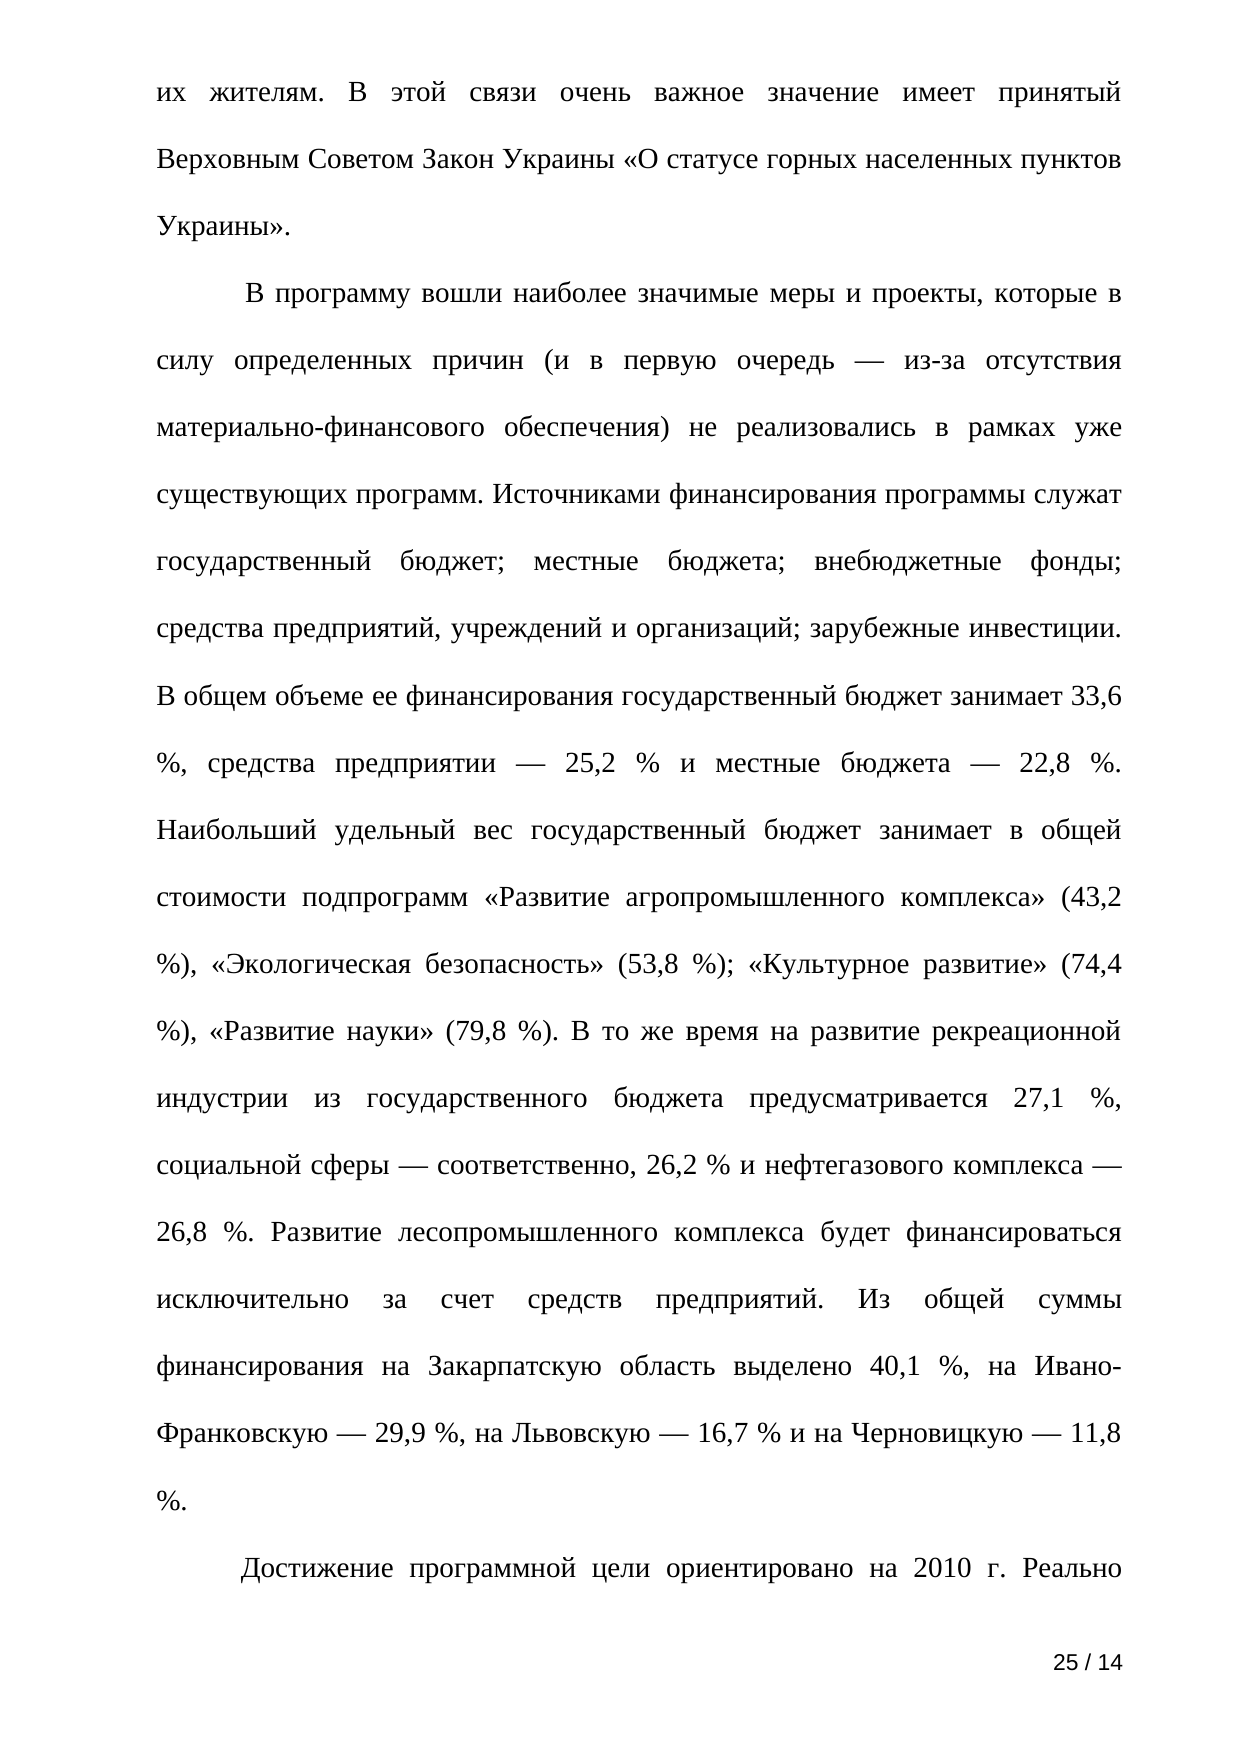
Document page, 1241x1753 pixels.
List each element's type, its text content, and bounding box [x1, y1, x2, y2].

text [156, 74, 1123, 242]
text В программу вошли наиболее значимые меры и проекты, которые в силу определенных причин (и в первую очередь — из-за отсутствия материально-финансового обеспечения) не реализовались в рамках уже существующих программ. Источниками финансирования программы служат государственный бюджет; местные бюджета; внебюджетные фонды; средства предприятий, учреждений и организаций; зарубежные инвестиции. В общем объеме ее финансирования государственный бюджет занимает 33,6 %, средства предприятии — 25,2 % и местные бюджета — 22,8 %. Наибольший удельный вес государственный бюджет занимает в общей стоимости подпрограмм «Развитие агропромышленного комплекса» (43,2 %), «Экологическая безопасность» (53,8 %); «Культурное развитие» (74,4 %), «Развитие науки» (79,8 %). В то же время на развитие рекреационной индустрии из государственного бюджета предусматривается 27,1 %, социальной сферы — соответственно, 26,2 % и нефтегазового комплекса — 26,8 %. Развитие лесопромышленного комплекса будет финансироваться исключительно за счет средств предприятий. Из общей суммы финансирования на Закарпатскую область выделено 40,1 %, на Ивано-Франковскую — 29,9 %, на Львовскую — 16,7 % и на Черновицкую — 11,8 %. [156, 275, 1123, 1516]
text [152, 1550, 1123, 1583]
